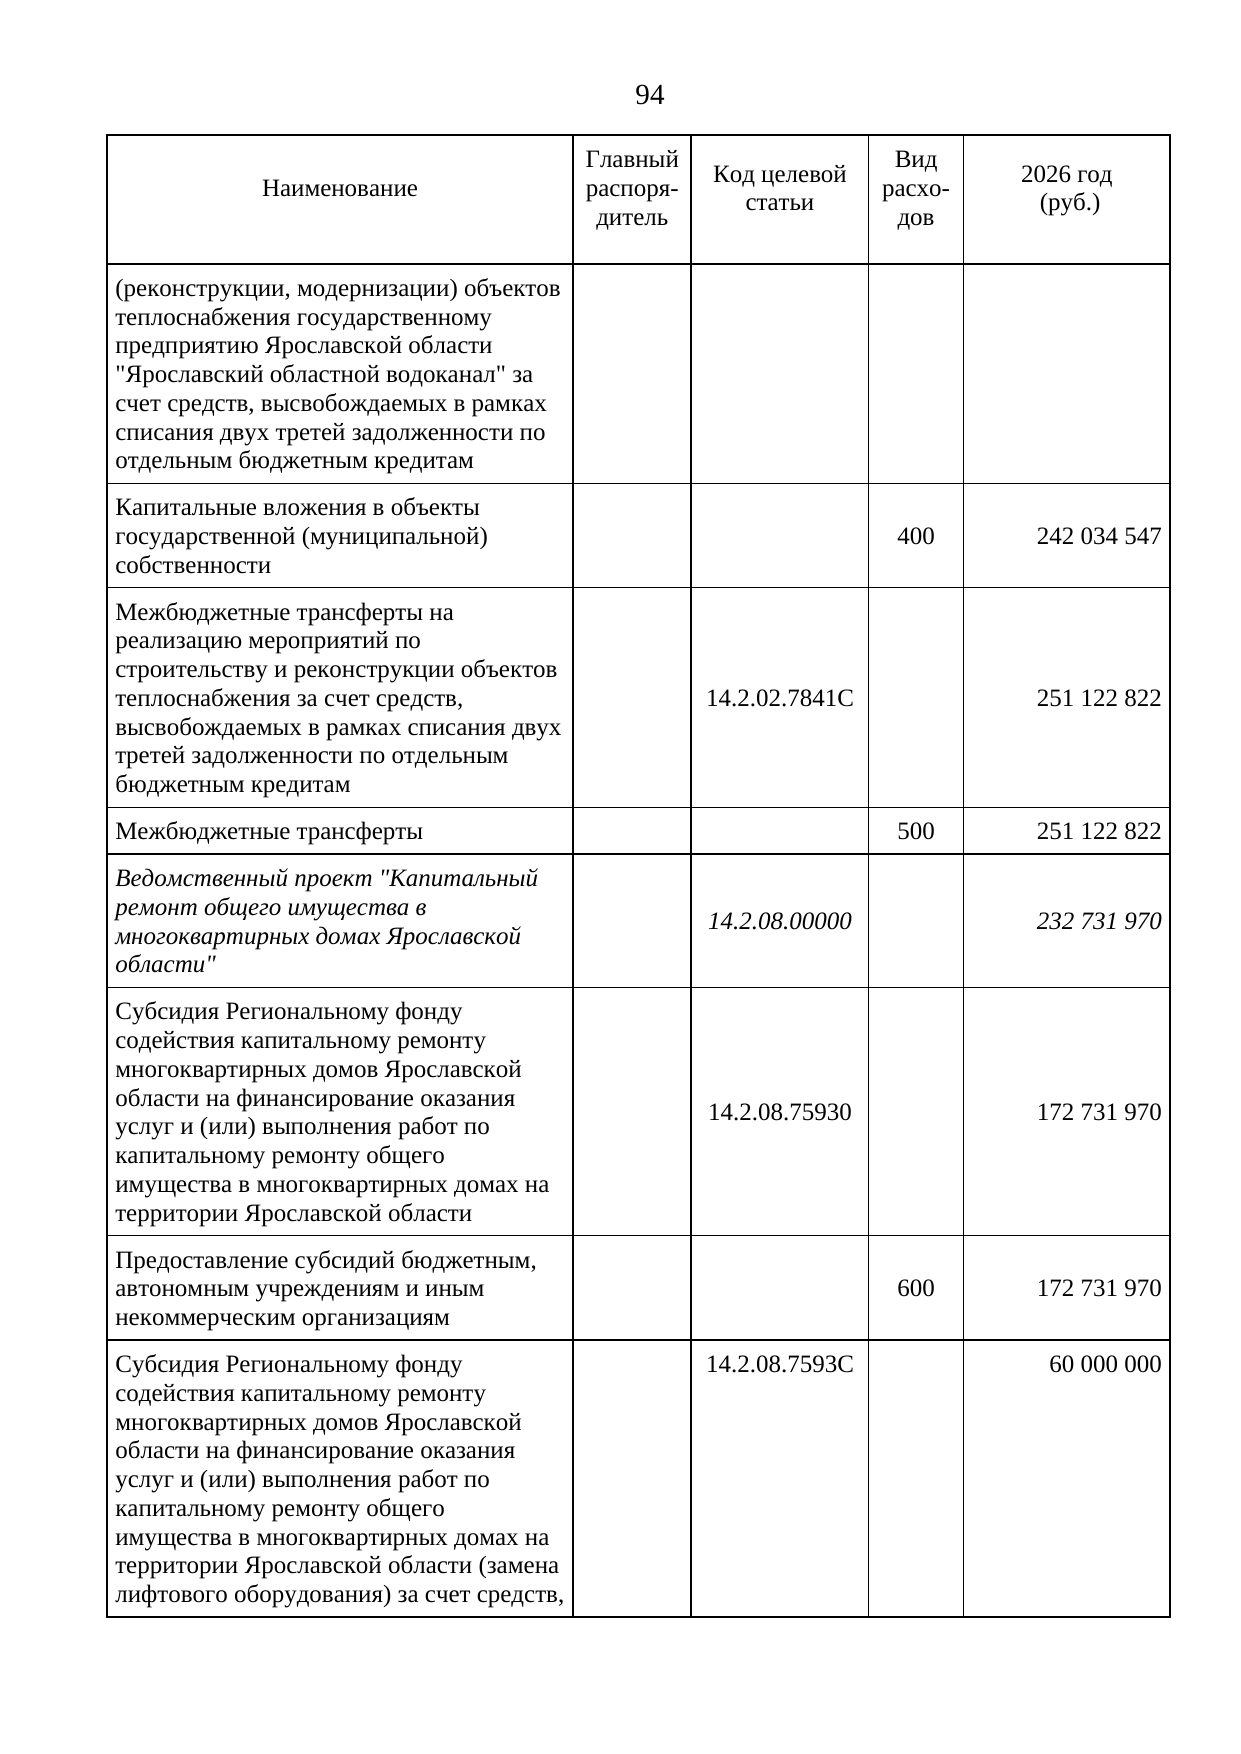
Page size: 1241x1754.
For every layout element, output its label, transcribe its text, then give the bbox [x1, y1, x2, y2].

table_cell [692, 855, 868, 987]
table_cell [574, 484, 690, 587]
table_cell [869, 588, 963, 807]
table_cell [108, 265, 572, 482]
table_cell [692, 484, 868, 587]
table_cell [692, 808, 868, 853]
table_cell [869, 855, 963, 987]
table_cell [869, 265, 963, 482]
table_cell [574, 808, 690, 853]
table_header Вид расхо- дов [869, 136, 963, 263]
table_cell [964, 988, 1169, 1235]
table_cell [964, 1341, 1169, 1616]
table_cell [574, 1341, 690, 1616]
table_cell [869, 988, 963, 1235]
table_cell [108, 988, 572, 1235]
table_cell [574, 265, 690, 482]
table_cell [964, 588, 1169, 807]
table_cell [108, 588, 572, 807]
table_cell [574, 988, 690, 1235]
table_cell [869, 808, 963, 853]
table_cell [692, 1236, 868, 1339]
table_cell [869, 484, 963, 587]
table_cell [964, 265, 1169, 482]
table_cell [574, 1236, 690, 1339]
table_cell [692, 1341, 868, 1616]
table_header Код целевой статьи [692, 136, 868, 263]
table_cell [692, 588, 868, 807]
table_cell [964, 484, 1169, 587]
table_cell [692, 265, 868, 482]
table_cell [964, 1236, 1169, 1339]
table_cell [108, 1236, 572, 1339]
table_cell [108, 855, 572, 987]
table_header Главный распоря-дитель [574, 136, 690, 263]
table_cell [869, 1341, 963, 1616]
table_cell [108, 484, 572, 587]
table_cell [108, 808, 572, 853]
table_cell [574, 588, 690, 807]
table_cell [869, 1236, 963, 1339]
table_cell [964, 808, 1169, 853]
table_header 2026 год (руб.) [964, 136, 1169, 263]
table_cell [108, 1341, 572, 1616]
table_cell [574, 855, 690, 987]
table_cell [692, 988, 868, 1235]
table_header Наименование [108, 136, 572, 263]
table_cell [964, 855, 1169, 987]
